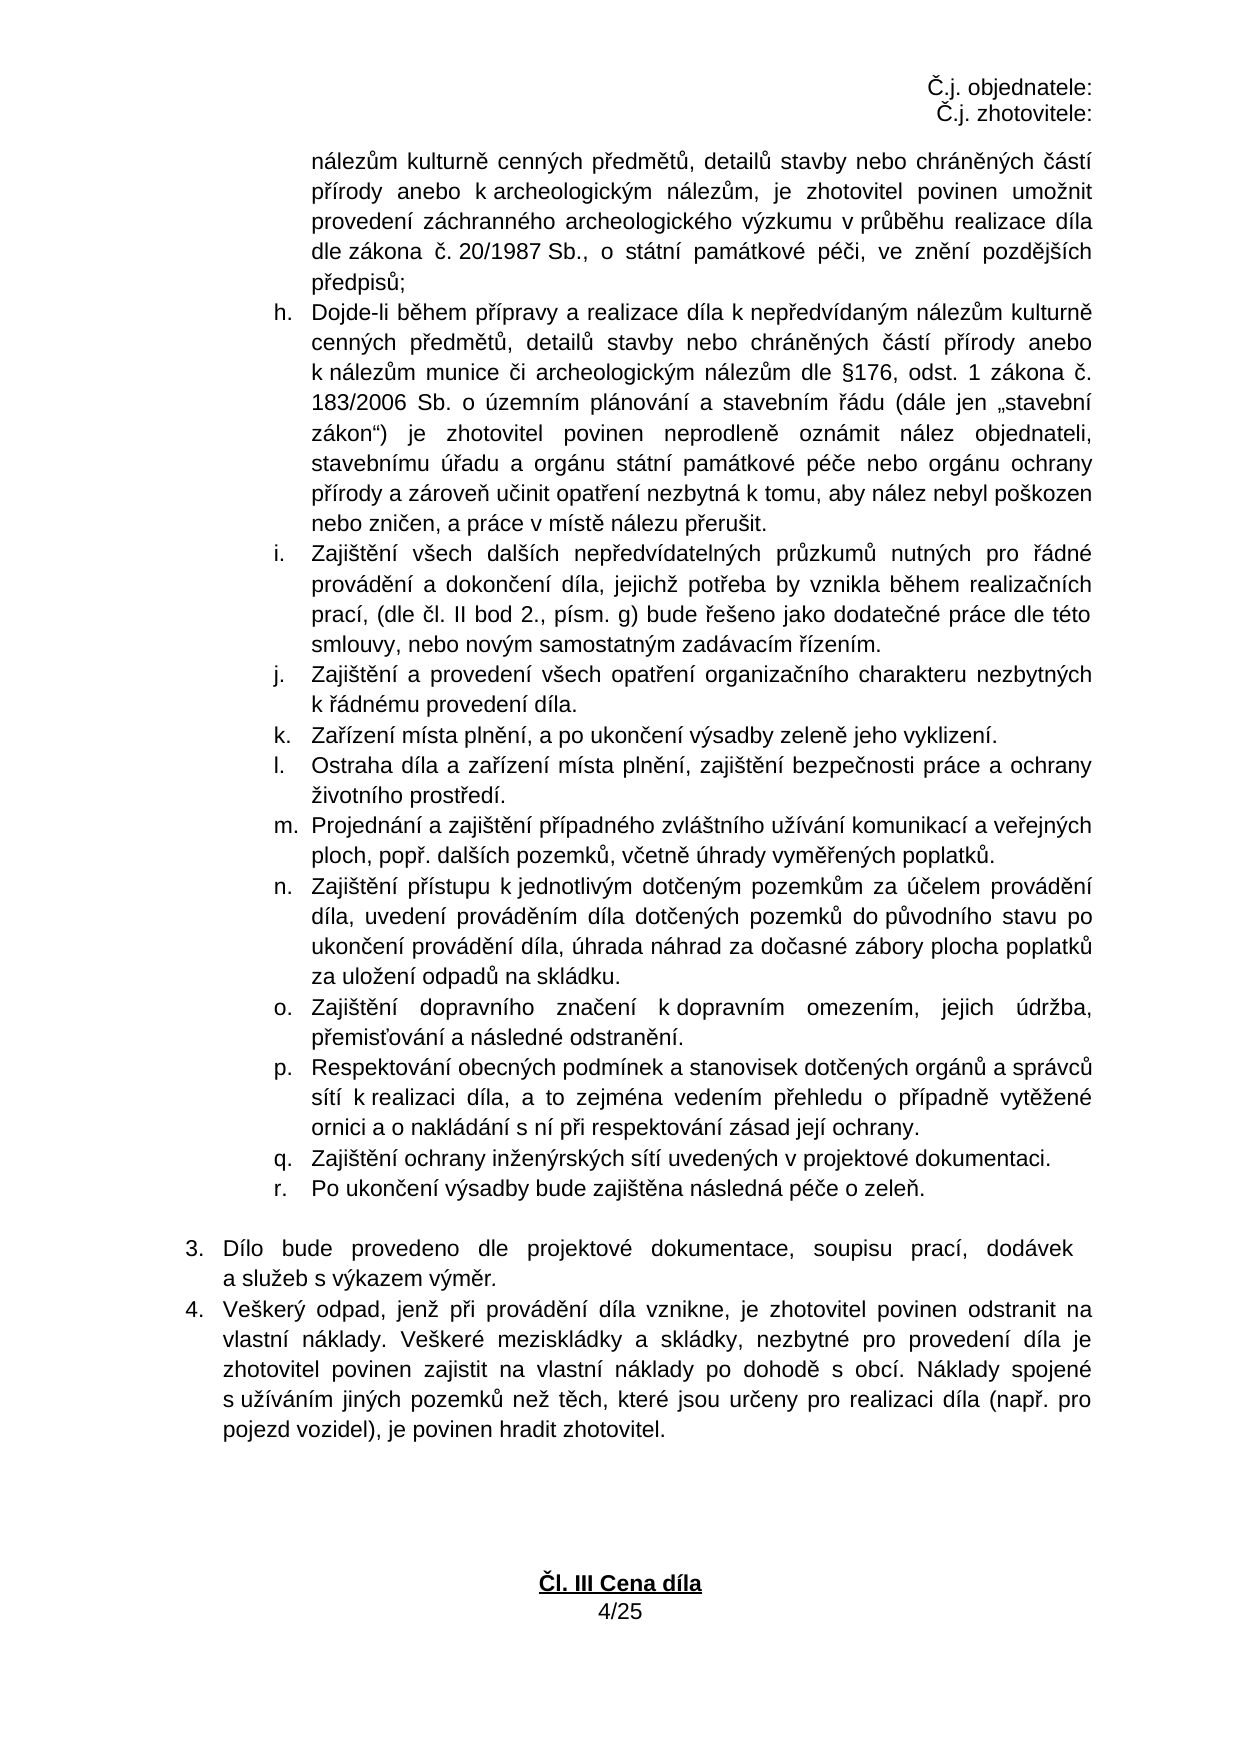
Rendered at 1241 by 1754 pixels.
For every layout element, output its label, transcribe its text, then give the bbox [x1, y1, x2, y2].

list Dojde-li během přípravy a realizace díla k nepředvídaným nálezům kulturně cenných předmětů, detailů stavby nebo chráněných částí přírody anebo k nálezům munice či archeologickým nálezům dle §176, odst. 1 zákona č. 183/2006 Sb. o územním plánování a stavebním řádu (dále jen „stavební zákon“) je zhotovitel povinen neprodleně oznámit nález objednateli, stavebnímu úřadu a orgánu státní památkové péče nebo orgánu ochrany přírody a zároveň učinit opatření nezbytná k tomu, aby nález nebyl poškozen nebo zničen, a práce v místě nálezu přerušit. [274, 299, 1093, 536]
list Zajištění dopravního značení k dopravním omezením, jejich údržba, přemisťování a následné odstranění. [274, 993, 1093, 1050]
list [274, 148, 1093, 295]
list Zajištění všech dalších nepředvídatelných průzkumů nutných pro řádné provádění a dokončení díla, jejichž potřeba by vznikla během realizačních prací, (dle čl. II bod 2., písm. g) bude řešeno jako dodatečné práce dle této smlouvy, nebo novým samostatným zadávacím řízením. [274, 540, 1093, 657]
list Zajištění ochrany inženýrských sítí uvedených v projektové dokumentaci. [274, 1144, 1093, 1171]
text Čl. III Cena díla [148, 1569, 1093, 1596]
list Projednání a zajištění případného zvláštního užívání komunikací a veřejných ploch, popř. dalších pozemků, včetně úhrady vyměřených poplatků. [274, 812, 1093, 869]
list Dílo bude provedeno dle projektové dokumentace, soupisu prací, dodávek a služeb s výkazem výměr. [185, 1235, 1093, 1292]
list Po ukončení výsadby bude zajištěna následná péče o zeleň. [274, 1175, 1093, 1201]
list Zajištění a provedení všech opatření organizačního charakteru nezbytných k řádnému provedení díla. [274, 661, 1093, 718]
list Ostraha díla a zařízení místa plnění, zajištění bezpečnosti práce a ochrany životního prostředí. [274, 752, 1093, 808]
list Respektování obecných podmínek a stanovisek dotčených orgánů a správců sítí k realizaci díla, a to zejména vedením přehledu o případně vytěžené ornici a o nakládání s ní při respektování zásad její ochrany. [274, 1054, 1093, 1141]
list Veškerý odpad, jenž při provádění díla vznikne, je zhotovitel povinen odstranit na vlastní náklady. Veškeré meziskládky a skládky, nezbytné pro provedení díla je zhotovitel povinen zajistit na vlastní náklady po dohodě s obcí. Náklady spojené s užíváním jiných pozemků než těch, které jsou určeny pro realizaci díla (např. pro pojezd vozidel), je povinen hradit zhotovitel. [185, 1296, 1093, 1443]
list Zajištění přístupu k jednotlivým dotčeným pozemkům za účelem provádění díla, uvedení prováděním díla dotčených pozemků do původního stavu po ukončení provádění díla, úhrada náhrad za dočasné zábory plocha poplatků za uložení odpadů na skládku. [274, 873, 1093, 989]
list Zařízení místa plnění, a po ukončení výsadby zeleně jeho vyklizení. [274, 722, 1093, 748]
